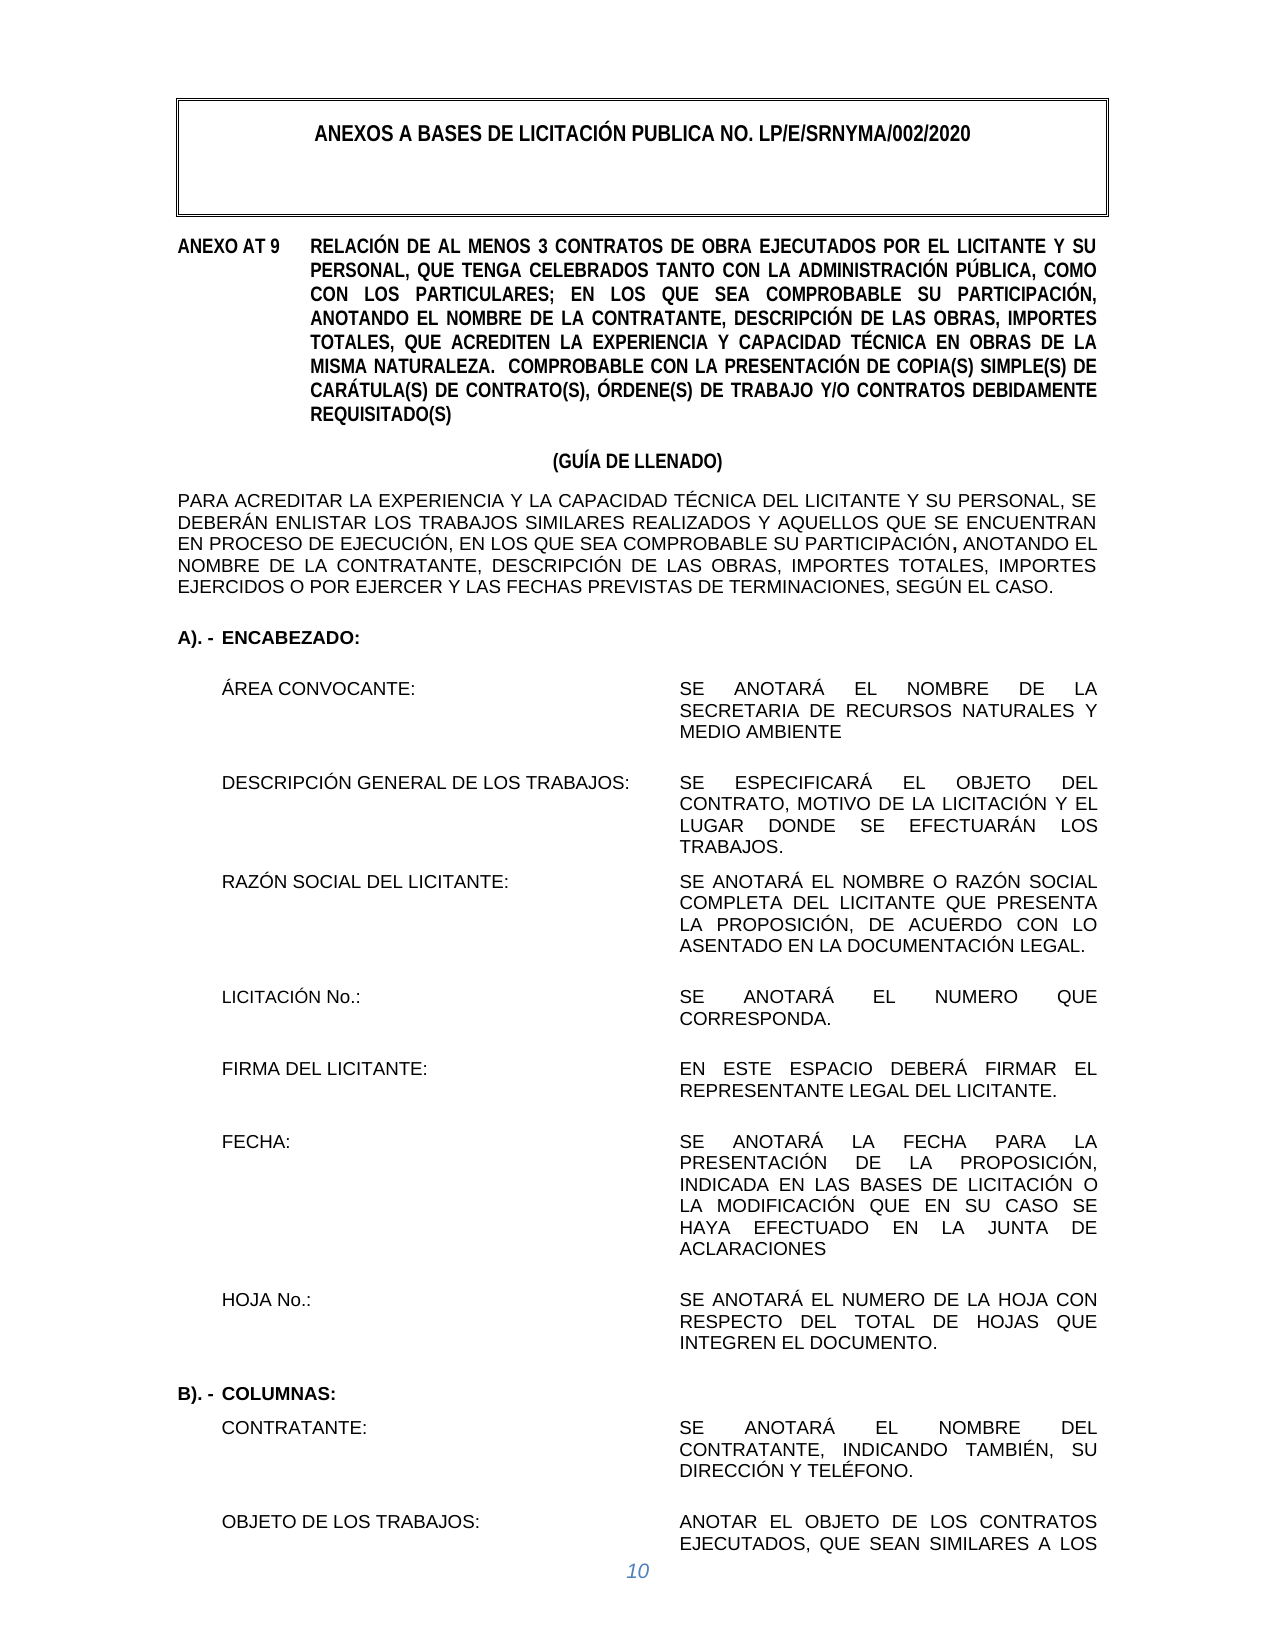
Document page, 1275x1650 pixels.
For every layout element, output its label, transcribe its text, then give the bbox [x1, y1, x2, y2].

text ÁREA CONVOCANTE: SE ANOTARÁ EL NOMBRE DE LA SECRETARIA DE RECURSOS NATURALES Y MEDIO AMBIENTE [222, 678, 1098, 742]
text PARA ACREDITAR LA EXPERIENCIA Y LA CAPACIDAD TÉCNICA DEL LICITANTE Y SU PERSONAL, SE DEBERÁN ENLISTAR LOS TRABAJOS SIMILARES REALIZADOS Y AQUELLOS QUE SE ENCUENTRAN EN PROCESO DE EJECUCIÓN, EN LOS QUE SEA COMPROBABLE SU PARTICIPACIÓN, ANOTANDO EL NOMBRE DE LA CONTRATANTE, DESCRIPCIÓN DE LAS OBRAS, IMPORTES TOTALES, IMPORTES EJERCIDOS O POR EJERCER Y LAS FECHAS PREVISTAS DE TERMINACIONES, SEGÚN EL CASO. [177, 490, 1098, 598]
text LICITACIÓN No.: SE ANOTARÁ EL NUMERO QUE CORRESPONDA. [222, 986, 1098, 1029]
text RAZÓN SOCIAL DEL LICITANTE: SE ANOTARÁ EL NOMBRE O RAZÓN SOCIAL COMPLETA DEL LICITANTE QUE PRESENTA LA PROPOSICIÓN, DE ACUERDO CON LO ASENTADO EN LA DOCUMENTACIÓN LEGAL. [222, 870, 1098, 957]
text A). - ENCABEZADO: [177, 627, 1093, 649]
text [222, 1511, 1098, 1554]
text B). - COLUMNAS: [177, 1383, 1092, 1404]
text FIRMA DEL LICITANTE: EN ESTE ESPACIO DEBERÁ FIRMAR EL REPRESENTANTE LEGAL DEL LICITANTE. [222, 1058, 1098, 1101]
text CONTRATANTE: SE ANOTARÁ EL NOMBRE DEL CONTRATANTE, INDICANDO TAMBIÉN, SU DIRECCIÓN Y TELÉFONO. [221, 1417, 1098, 1482]
text FECHA: SE ANOTARÁ LA FECHA PARA LA PRESENTACIÓN DE LA PROPOSICIÓN, INDICADA EN LAS BASES DE LICITACIÓN O LA MODIFICACIÓN QUE EN SU CASO SE HAYA EFECTUADO EN LA JUNTA DE ACLARACIONES [222, 1130, 1098, 1260]
text DESCRIPCIÓN GENERAL DE LOS TRABAJOS: SE ESPECIFICARÁ EL OBJETO DEL CONTRATO, MOTIVO DE LA LICITACIÓN Y EL LUGAR DONDE SE EFECTUARÁN LOS TRABAJOS. [222, 772, 1098, 858]
text HOJA No.: SE ANOTARÁ EL NUMERO DE LA HOJA CON RESPECTO DEL TOTAL DE HOJAS QUE INTEGREN EL DOCUMENTO. [222, 1289, 1098, 1354]
